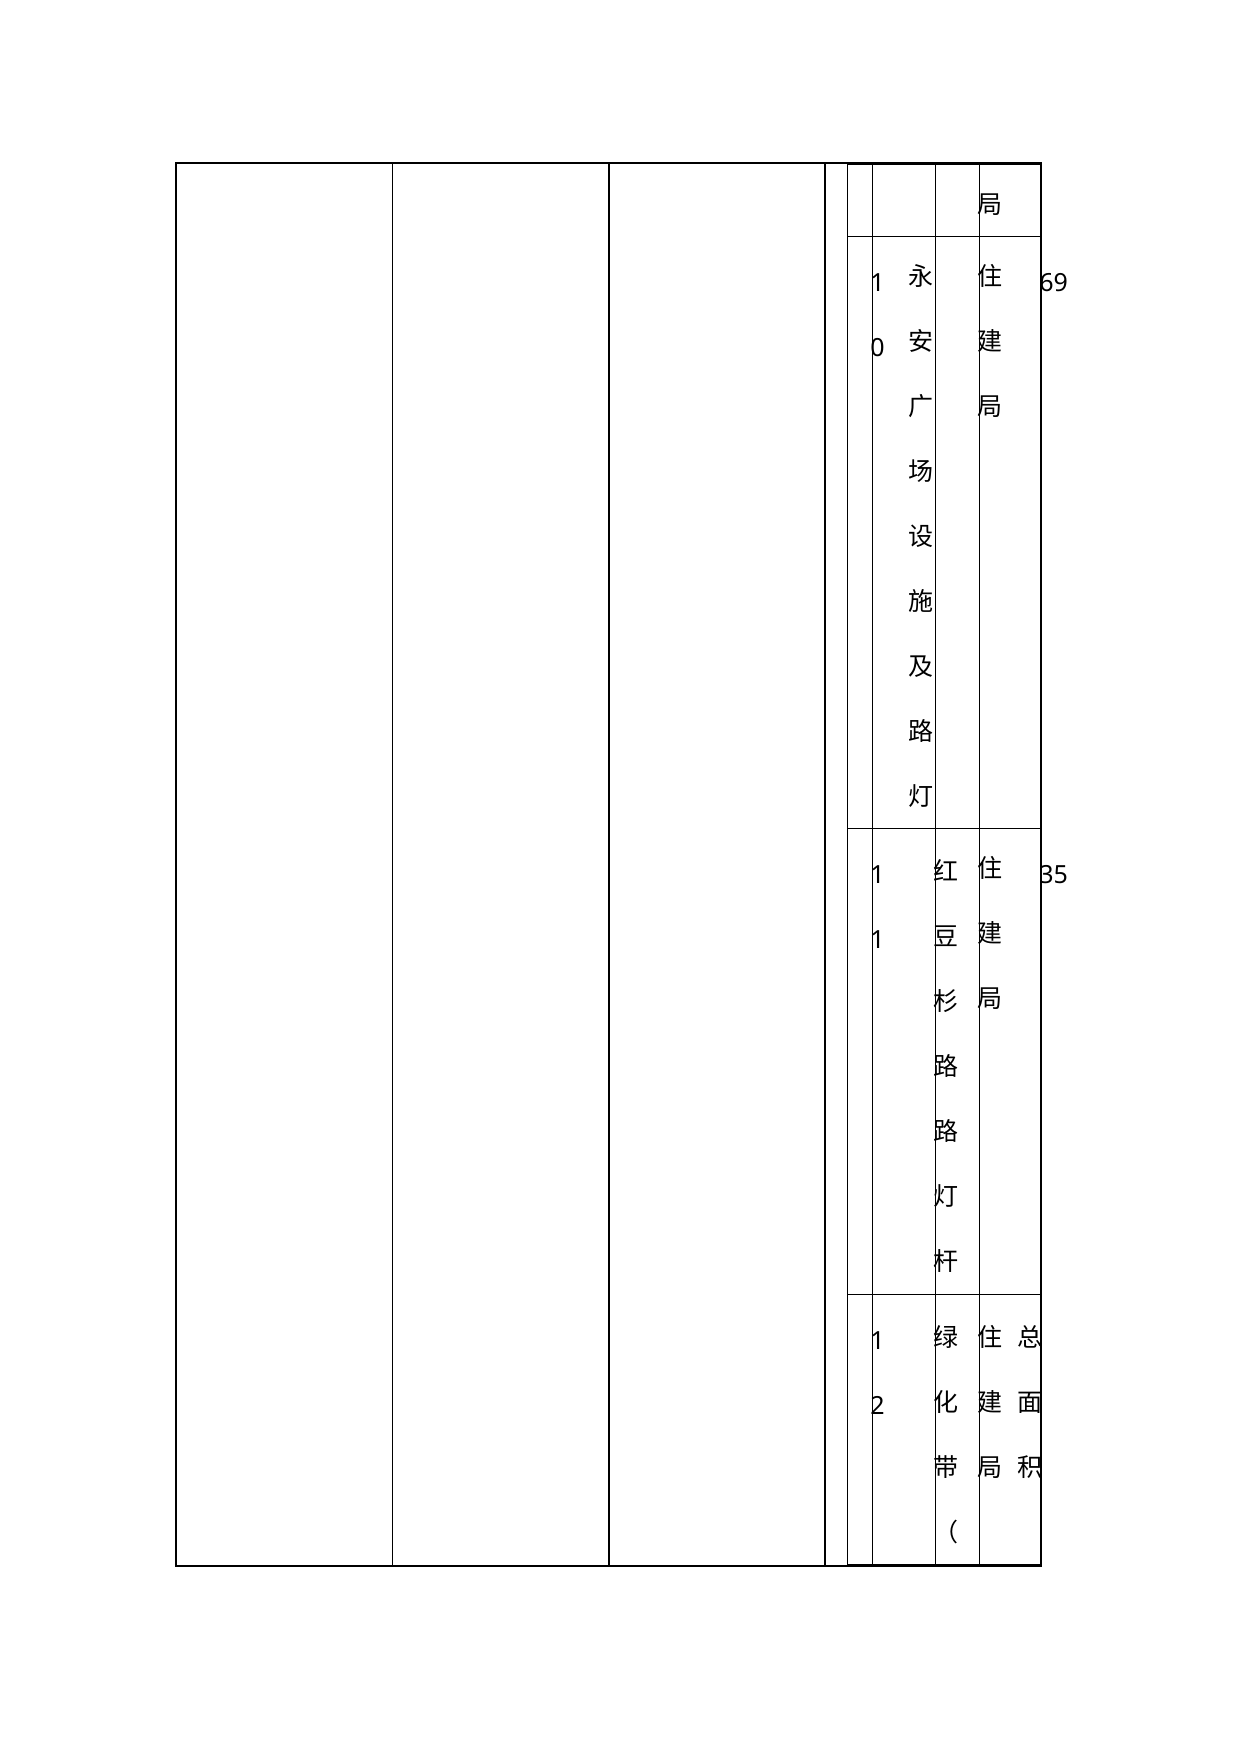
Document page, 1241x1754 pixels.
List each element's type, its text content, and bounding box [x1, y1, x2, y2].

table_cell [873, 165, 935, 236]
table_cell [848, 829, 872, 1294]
table_cell [610, 164, 824, 1565]
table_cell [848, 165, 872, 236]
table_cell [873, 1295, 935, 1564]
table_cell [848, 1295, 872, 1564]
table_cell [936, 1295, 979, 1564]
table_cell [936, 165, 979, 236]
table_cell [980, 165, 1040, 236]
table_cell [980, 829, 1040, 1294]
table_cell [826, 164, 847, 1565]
table_cell 1 [393, 164, 608, 1565]
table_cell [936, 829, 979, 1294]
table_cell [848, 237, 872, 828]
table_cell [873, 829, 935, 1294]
table_cell [177, 164, 392, 1565]
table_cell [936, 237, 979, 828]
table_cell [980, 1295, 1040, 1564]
